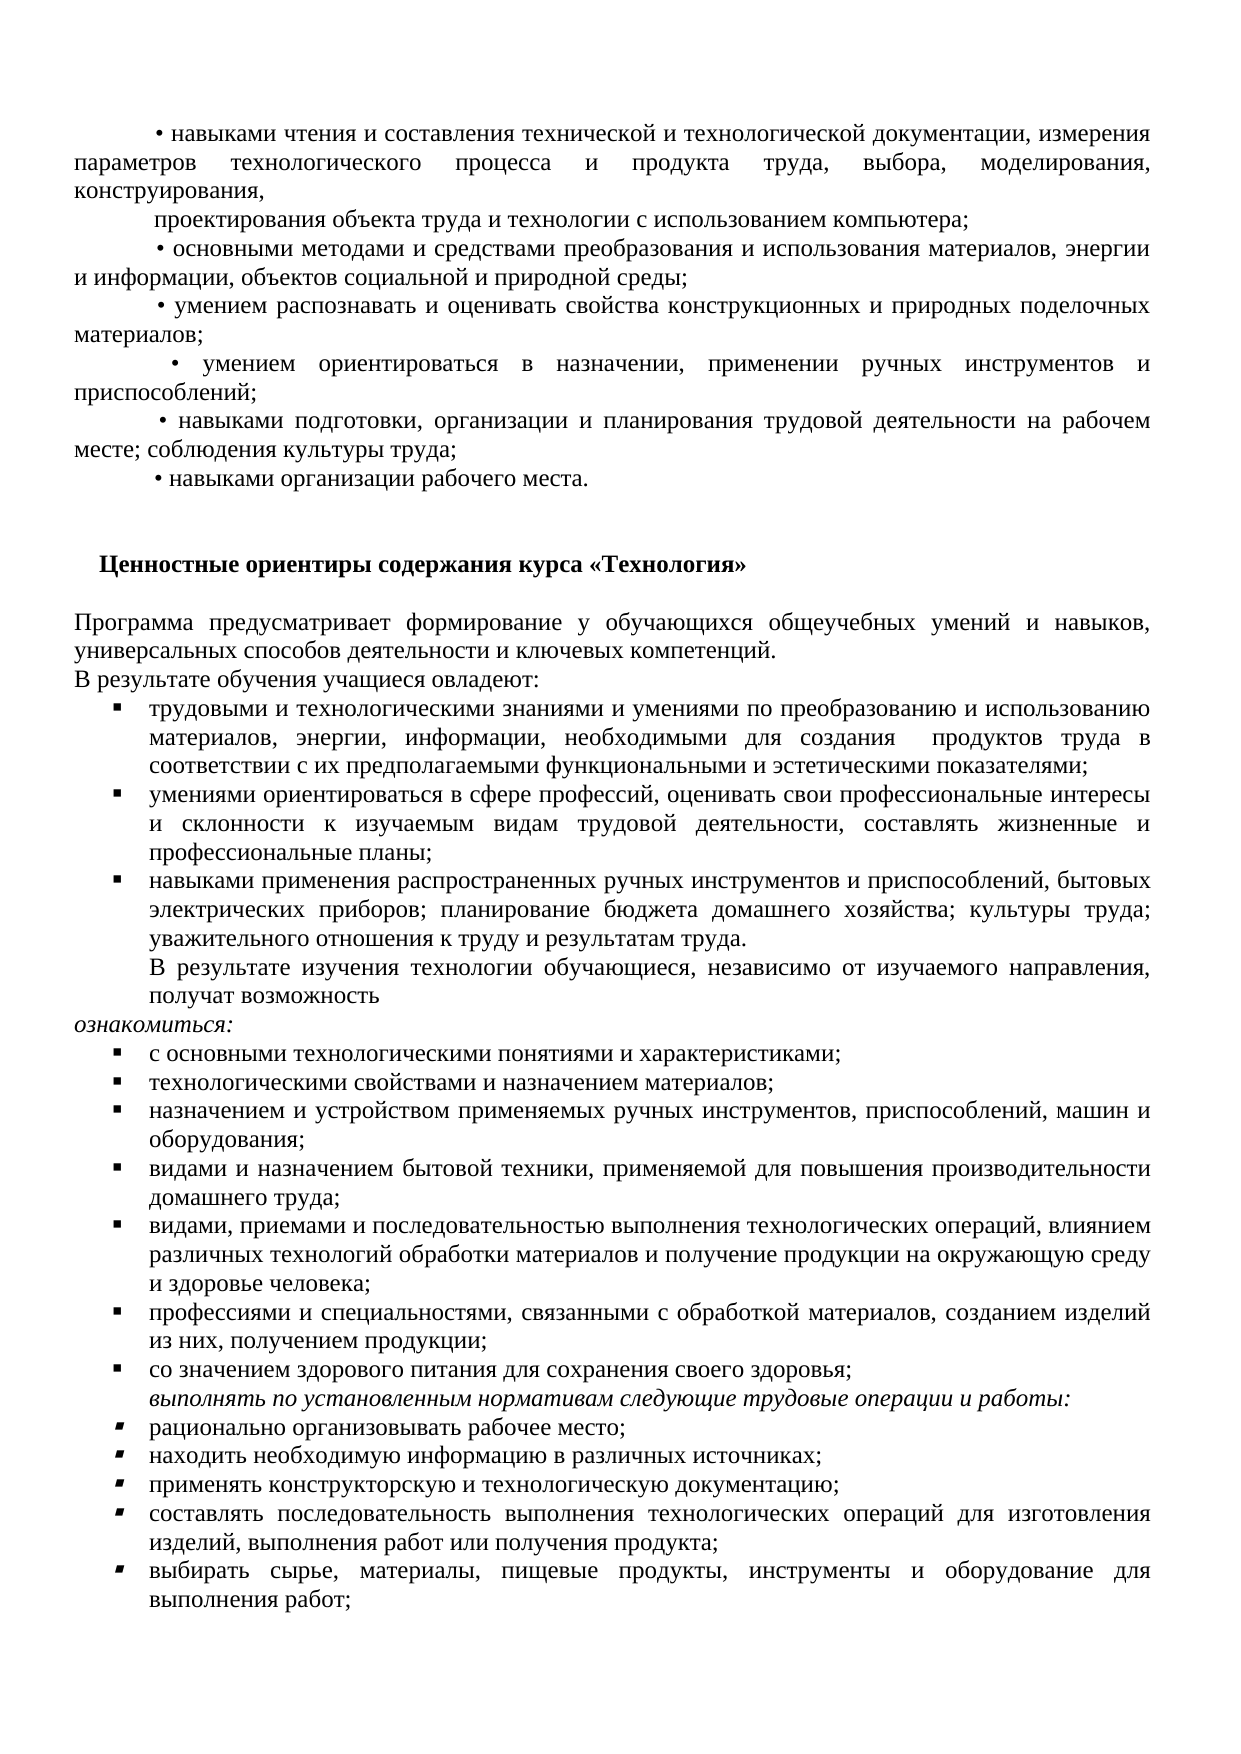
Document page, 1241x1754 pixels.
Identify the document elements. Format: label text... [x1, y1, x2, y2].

text • навыками чтения и составления технической и технологической документации, измерения параметров технологического процесса и продукта труда, выбора, моделирования, конструирования, [74, 118, 1152, 204]
text • основными методами и средствами преобразования и использования материалов, энергии и информации, объектов социальной и природной среды; [74, 233, 1152, 291]
text выполнять по установленным нормативам следующие трудовые операции и работы: [149, 1383, 1152, 1412]
list находить необходимую информацию в различных источниках; [111, 1441, 1152, 1469]
list составлять последовательность выполнения технологических операций для изготовления изделий, выполнения работ или получения продукта; [111, 1498, 1152, 1556]
list применять конструкторскую и технологическую документацию; [111, 1469, 1152, 1498]
text Ценностные ориентиры содержания курса «Технология» [74, 549, 1152, 578]
list технологическими свойствами и назначением материалов; [111, 1067, 1152, 1096]
list профессиями и специальностями, связанными с обработкой материалов, созданием изделий из них, получением продукции; [111, 1297, 1152, 1354]
list навыками применения распространенных ручных инструментов и приспособлений, бытовых электрических приборов; планирование бюджета домашнего хозяйства; культуры труда; уважительного отношения к труду и результатам труда. [111, 866, 1152, 952]
text Программа предусматривает формирование у обучающихся общеучебных умений и навыков, универсальных способов деятельности и ключевых компетенций. [74, 607, 1152, 664]
list умениями ориентироваться в сфере профессий, оценивать свои профессиональные интересы и склонности к изучаемым видам трудовой деятельности, составлять жизненные и профессиональные планы; [111, 779, 1152, 866]
list выбирать сырье, материалы, пищевые продукты, инструменты и оборудование для выполнения работ; [111, 1556, 1152, 1613]
list видами и назначением бытовой техники, применяемой для повышения производительности домашнего труда; [111, 1153, 1152, 1211]
list видами, приемами и последовательностью выполнения технологических операций, влиянием различных технологий обработки материалов и получение продукции на окружающую среду и здоровье человека; [111, 1211, 1152, 1297]
text В результате изучения технологии обучающиеся, независимо от изучаемого направления, получат возможность [149, 952, 1152, 1009]
list рационально организовывать рабочее место; [111, 1412, 1152, 1441]
text • навыками подготовки, организации и планирования трудовой деятельности на рабочем месте; соблюдения культуры труда; [74, 406, 1152, 463]
list назначением и устройством применяемых ручных инструментов, приспособлений, машин и оборудования; [111, 1096, 1152, 1153]
text ознакомиться: [74, 1009, 1152, 1038]
text • умением распознавать и оценивать свойства конструкционных и природных поделочных материалов; [74, 291, 1152, 348]
list со значением здорового питания для сохранения своего здоровья; [111, 1354, 1152, 1383]
text • навыками организации рабочего места. [74, 463, 1152, 492]
text проектирования объекта труда и технологии с использованием компьютера; [74, 204, 1152, 233]
text • умением ориентироваться в назначении, применении ручных инструментов и приспособлений; [74, 348, 1152, 406]
text В результате обучения учащиеся овладеют: [74, 664, 1152, 693]
list с основными технологическими понятиями и характеристиками; [111, 1038, 1152, 1067]
list трудовыми и технологическими знаниями и умениями по преобразованию и использованию материалов, энергии, информации, необходимыми для создания продуктов труда в соответствии с их предполагаемыми функциональными и эстетическими показателями; [111, 693, 1152, 779]
